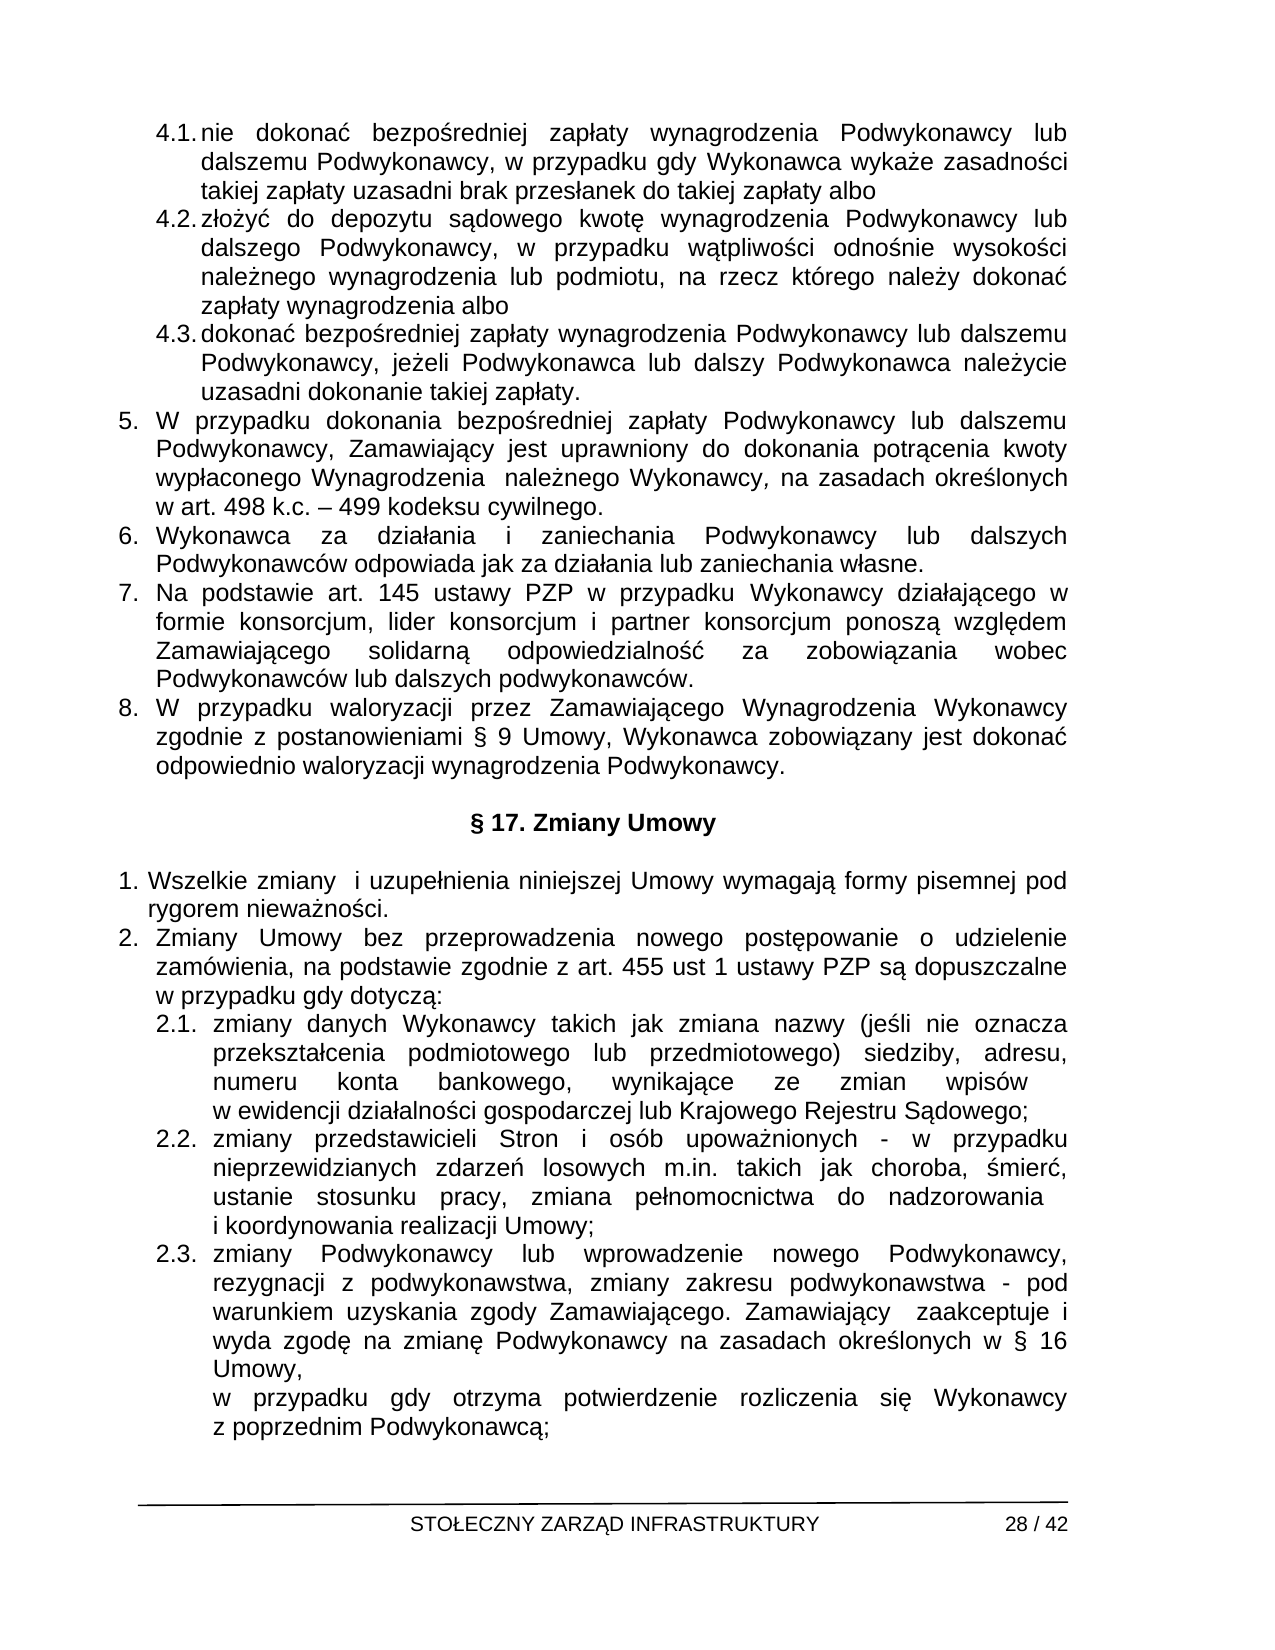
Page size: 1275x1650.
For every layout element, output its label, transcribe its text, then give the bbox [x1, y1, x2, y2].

list dokonać bezpośredniej zapłaty wynagrodzenia Podwykonawcy lub dalszemu Podwykonawcy, jeżeli Podwykonawca lub dalszy Podwykonawca należycie uzasadni dokonanie takiej zapłaty. [156, 319, 1068, 406]
list W przypadku waloryzacji przez Zamawiającego Wynagrodzenia Wykonawcy zgodnie z postanowieniami § 9 Umowy, Wykonawca zobowiązany jest dokonać odpowiednio waloryzacji wynagrodzenia Podwykonawcy. [118, 693, 1068, 779]
list Zmiany Umowy bez przeprowadzenia nowego postępowanie o udzielenie zamówienia, na podstawie zgodnie z art. 455 ust 1 ustawy PZP są dopuszczalne w przypadku gdy dotyczą: [118, 923, 1068, 1009]
list W przypadku dokonania bezpośredniej zapłaty Podwykonawcy lub dalszemu Podwykonawcy, Zamawiający jest uprawniony do dokonania potrącenia kwoty wypłaconego Wynagrodzenia należnego Wykonawcy, na zasadach określonych w art. 498 k.c. – 499 kodeksu cywilnego. [118, 406, 1068, 521]
list zmiany przedstawicieli Stron i osób upoważnionych - w przypadku nieprzewidzianych zdarzeń losowych m.in. takich jak choroba, śmierć, ustanie stosunku pracy, zmiana pełnomocnictwa do nadzorowania i koordynowania realizacji Umowy; [156, 1124, 1068, 1239]
list nie dokonać bezpośredniej zapłaty wynagrodzenia Podwykonawcy lub dalszemu Podwykonawcy, w przypadku gdy Wykonawca wykaże zasadności takiej zapłaty uzasadni brak przesłanek do takiej zapłaty albo [156, 118, 1068, 204]
list zmiany danych Wykonawcy takich jak zmiana nazwy (jeśli nie oznacza przekształcenia podmiotowego lub przedmiotowego) siedziby, adresu, numeru konta bankowego, wynikające ze zmian wpisów w ewidencji działalności gospodarczej lub Krajowego Rejestru Sądowego; [156, 1009, 1068, 1124]
list Wszelkie zmiany i uzupełnienia niniejszej Umowy wymagają formy pisemnej pod rygorem nieważności. [118, 866, 1068, 923]
text § 17. Zmiany Umowy [118, 808, 1068, 837]
list Wykonawca za działania i zaniechania Podwykonawcy lub dalszych Podwykonawców odpowiada jak za działania lub zaniechania własne. [118, 521, 1068, 578]
list złożyć do depozytu sądowego kwotę wynagrodzenia Podwykonawcy lub dalszego Podwykonawcy, w przypadku wątpliwości odnośnie wysokości należnego wynagrodzenia lub podmiotu, na rzecz którego należy dokonać zapłaty wynagrodzenia albo [156, 204, 1068, 319]
list zmiany Podwykonawcy lub wprowadzenie nowego Podwykonawcy, rezygnacji z podwykonawstwa, zmiany zakresu podwykonawstwa - pod warunkiem uzyskania zgody Zamawiającego. Zamawiający zaakceptuje i wyda zgodę na zmianę Podwykonawcy na zasadach określonych w § 16 Umowy, w przypadku gdy otrzyma potwierdzenie rozliczenia się Wykonawcy z poprzednim Podwykonawcą; [156, 1239, 1068, 1441]
list Na podstawie art. 145 ustawy PZP w przypadku Wykonawcy działającego w formie konsorcjum, lider konsorcjum i partner konsorcjum ponoszą względem Zamawiającego solidarną odpowiedzialność za zobowiązania wobec Podwykonawców lub dalszych podwykonawców. [118, 578, 1068, 693]
